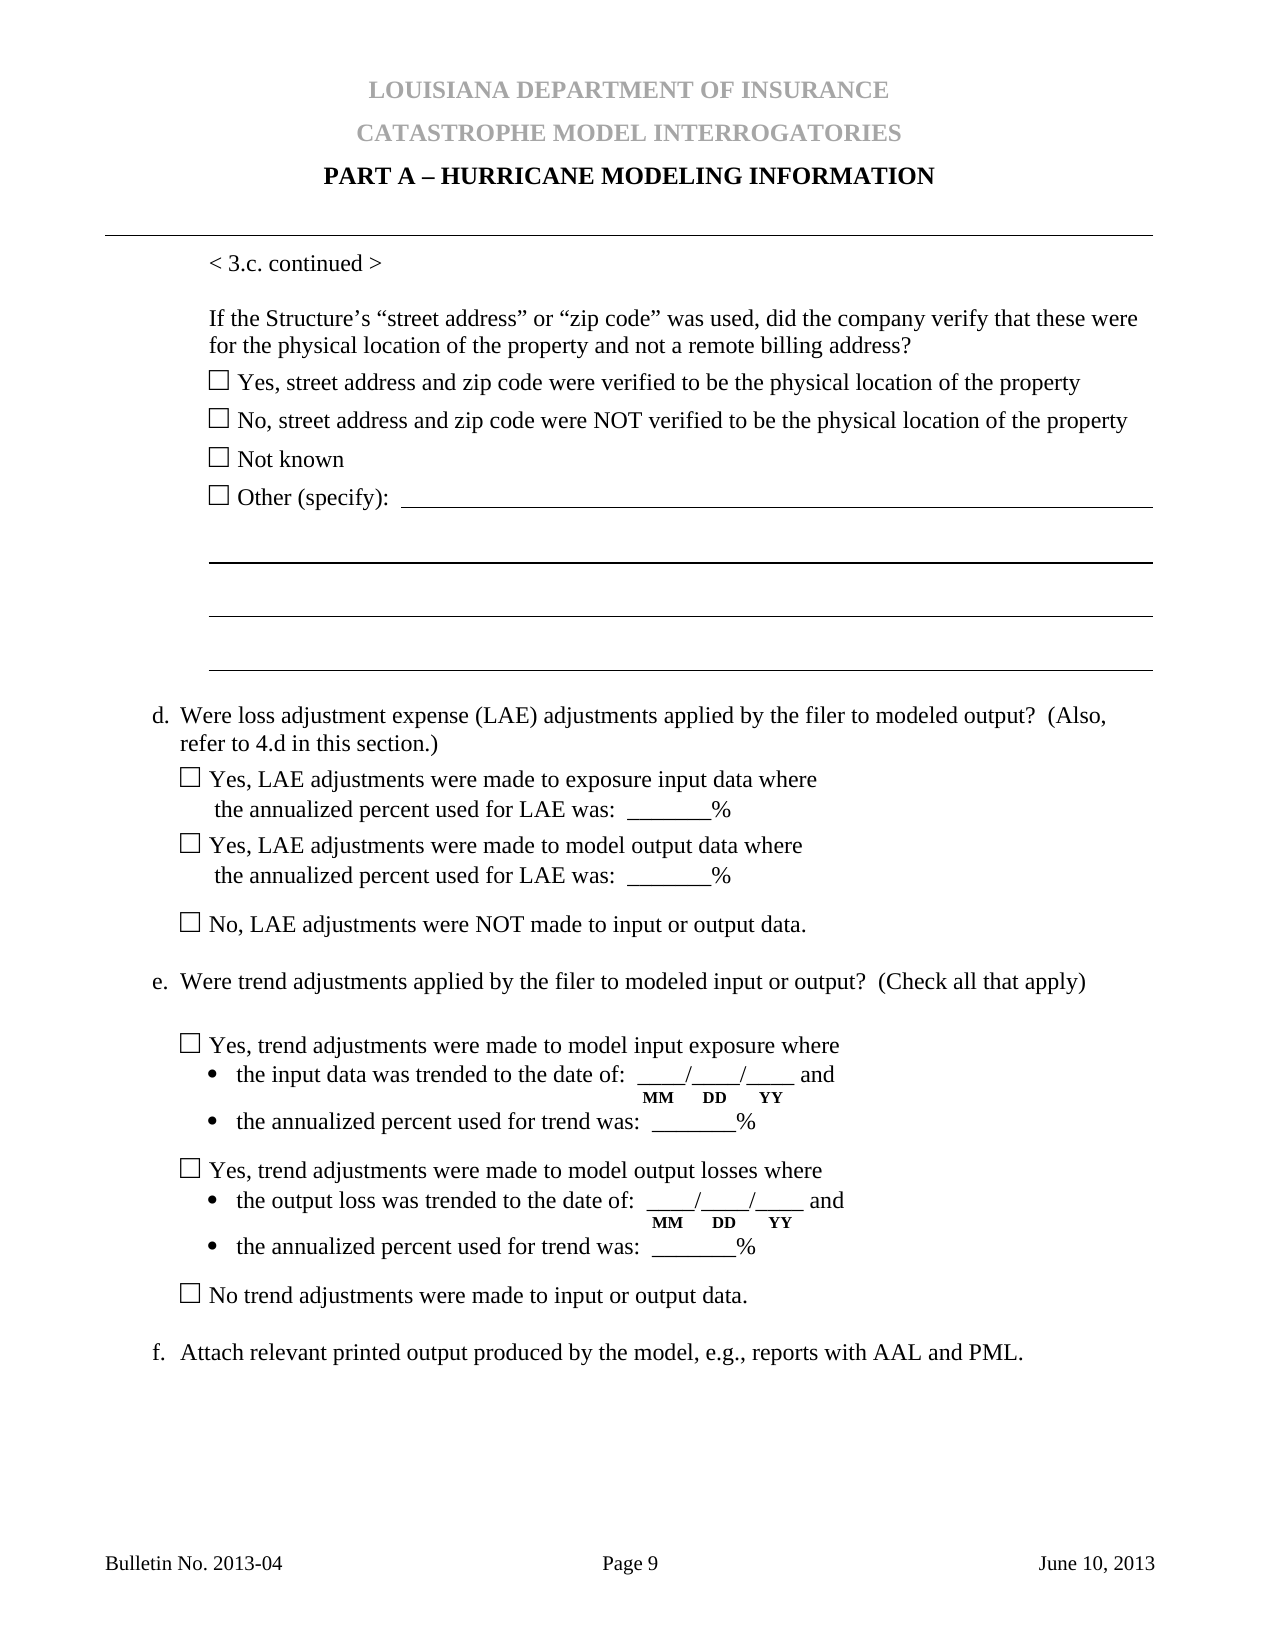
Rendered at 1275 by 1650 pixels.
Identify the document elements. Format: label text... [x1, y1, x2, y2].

text □ Yes, street address and zip code were verified to be the physical location of the property [208, 359, 1153, 397]
text e. Were trend adjustments applied by the filer to modeled input or output? (Check all that apply) [152, 967, 1153, 994]
text □ Yes, trend adjustments were made to model input exposure where [180, 1022, 1153, 1060]
text < 3.c. continued > [208, 249, 1153, 276]
list the annualized percent used for trend was: _______% [208, 1107, 1153, 1135]
list the input data was trended to the date of: ____/____/____ and [208, 1060, 1153, 1088]
text If the Structure’s “street address” or “zip code” was used, did the company verify that these were for the physical location of the property and not a remote billing address? [208, 304, 1153, 359]
list the annualized percent used for trend was: _______% [208, 1232, 1153, 1260]
text the annualized percent used for LAE was: _______% [208, 861, 1153, 888]
text □ Yes, trend adjustments were made to model output losses where [180, 1147, 1153, 1186]
text □ Yes, LAE adjustments were made to exposure input data where [180, 757, 1153, 795]
list the output loss was trended to the date of: ____/____/____ and [208, 1186, 1153, 1213]
text f. Attach relevant printed output produced by the model, e.g., reports with AAL and PML. [152, 1338, 1153, 1366]
text d. Were loss adjustment expense (LAE) adjustments applied by the filer to modeled output? (Also, refer to 4.d in this section.) [152, 701, 1153, 757]
text □ Yes, LAE adjustments were made to model output data where [180, 822, 1153, 861]
text □ Not known [208, 436, 1153, 474]
text MM DD YY [208, 1088, 1153, 1107]
text □ Other (specify): [208, 474, 1153, 512]
text □ No, street address and zip code were NOT verified to be the physical location of the property [208, 397, 1153, 436]
text the annualized percent used for LAE was: _______% [208, 795, 1153, 822]
text MM DD YY [208, 1213, 1153, 1232]
text □ No, LAE adjustments were NOT made to input or output data. [180, 901, 1153, 939]
text □ No trend adjustments were made to input or output data. [180, 1272, 1153, 1311]
